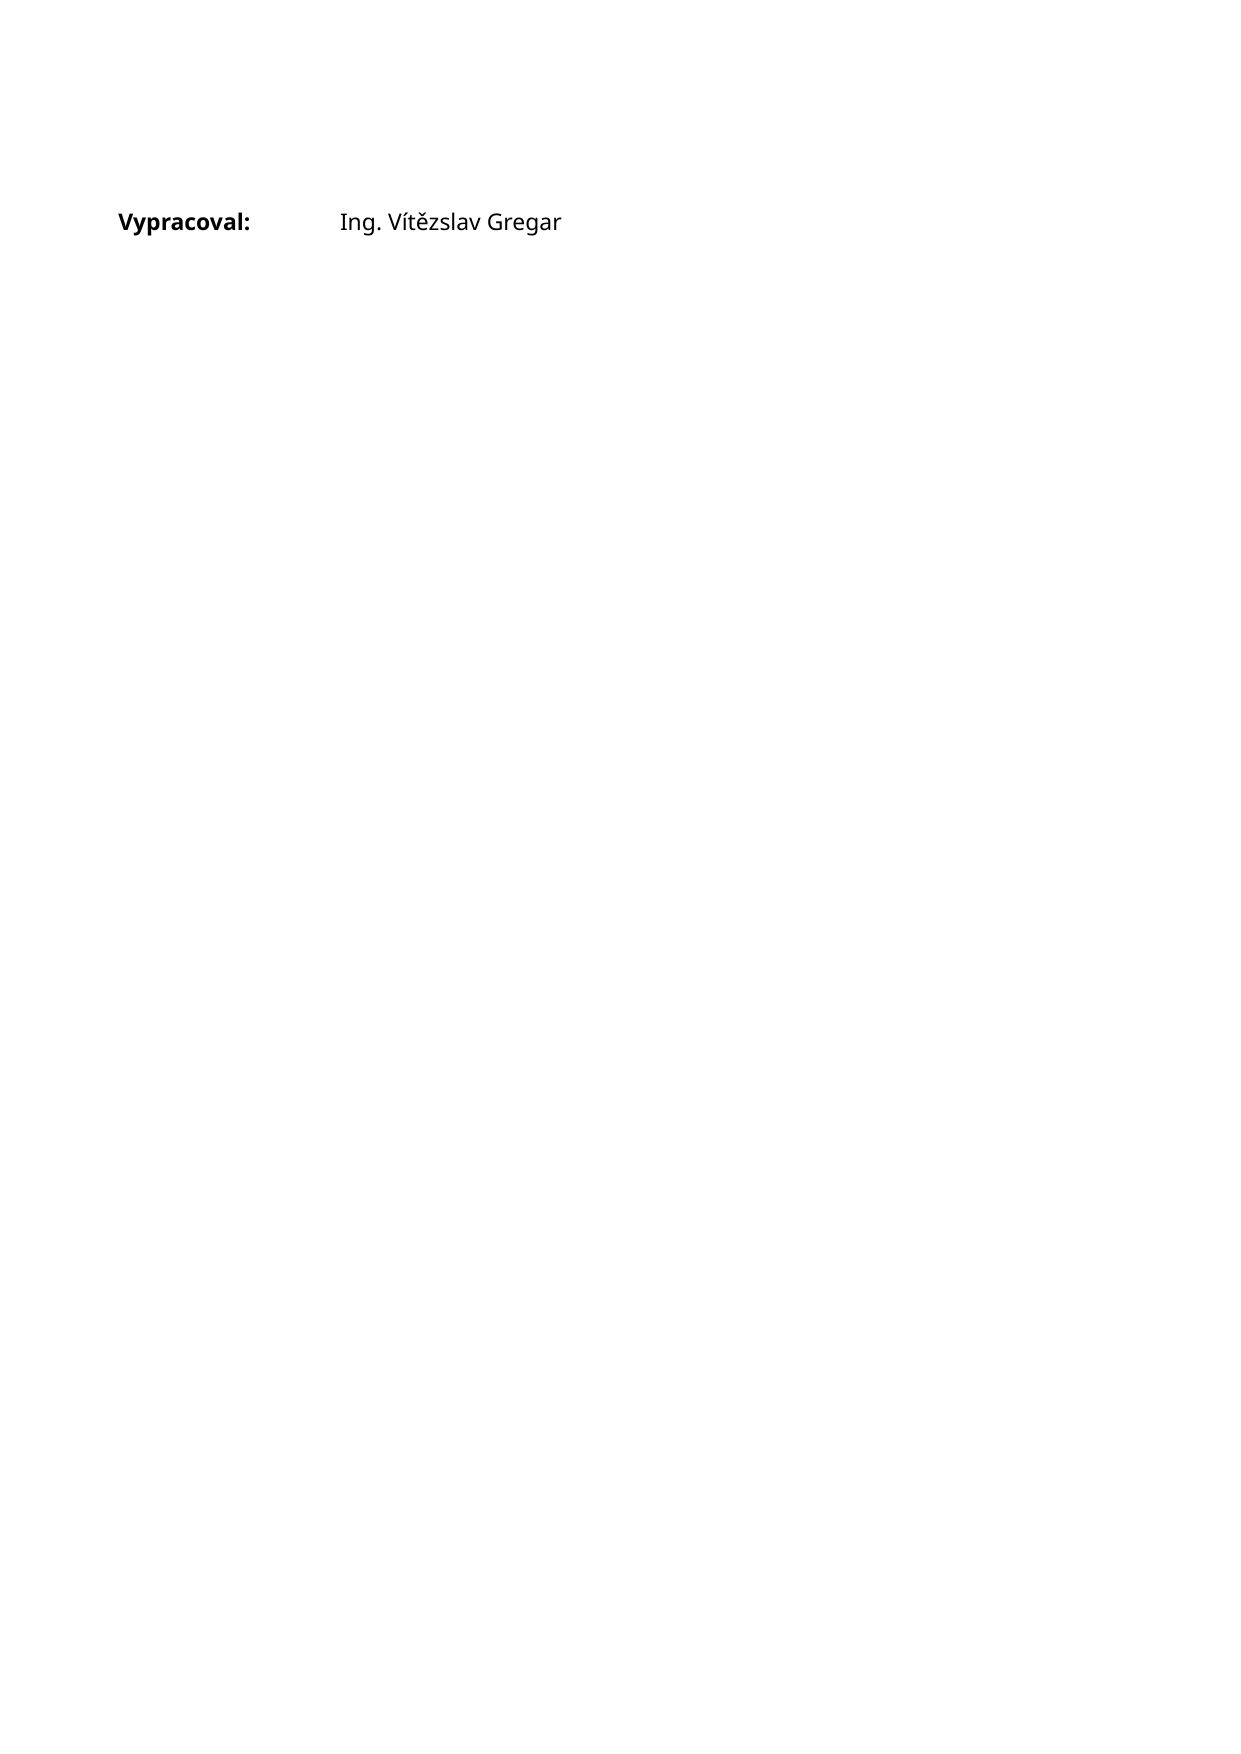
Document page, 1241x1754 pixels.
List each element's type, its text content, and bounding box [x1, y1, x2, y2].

text Vypracoval: Ing. Vítězslav Gregar [118, 206, 1122, 237]
